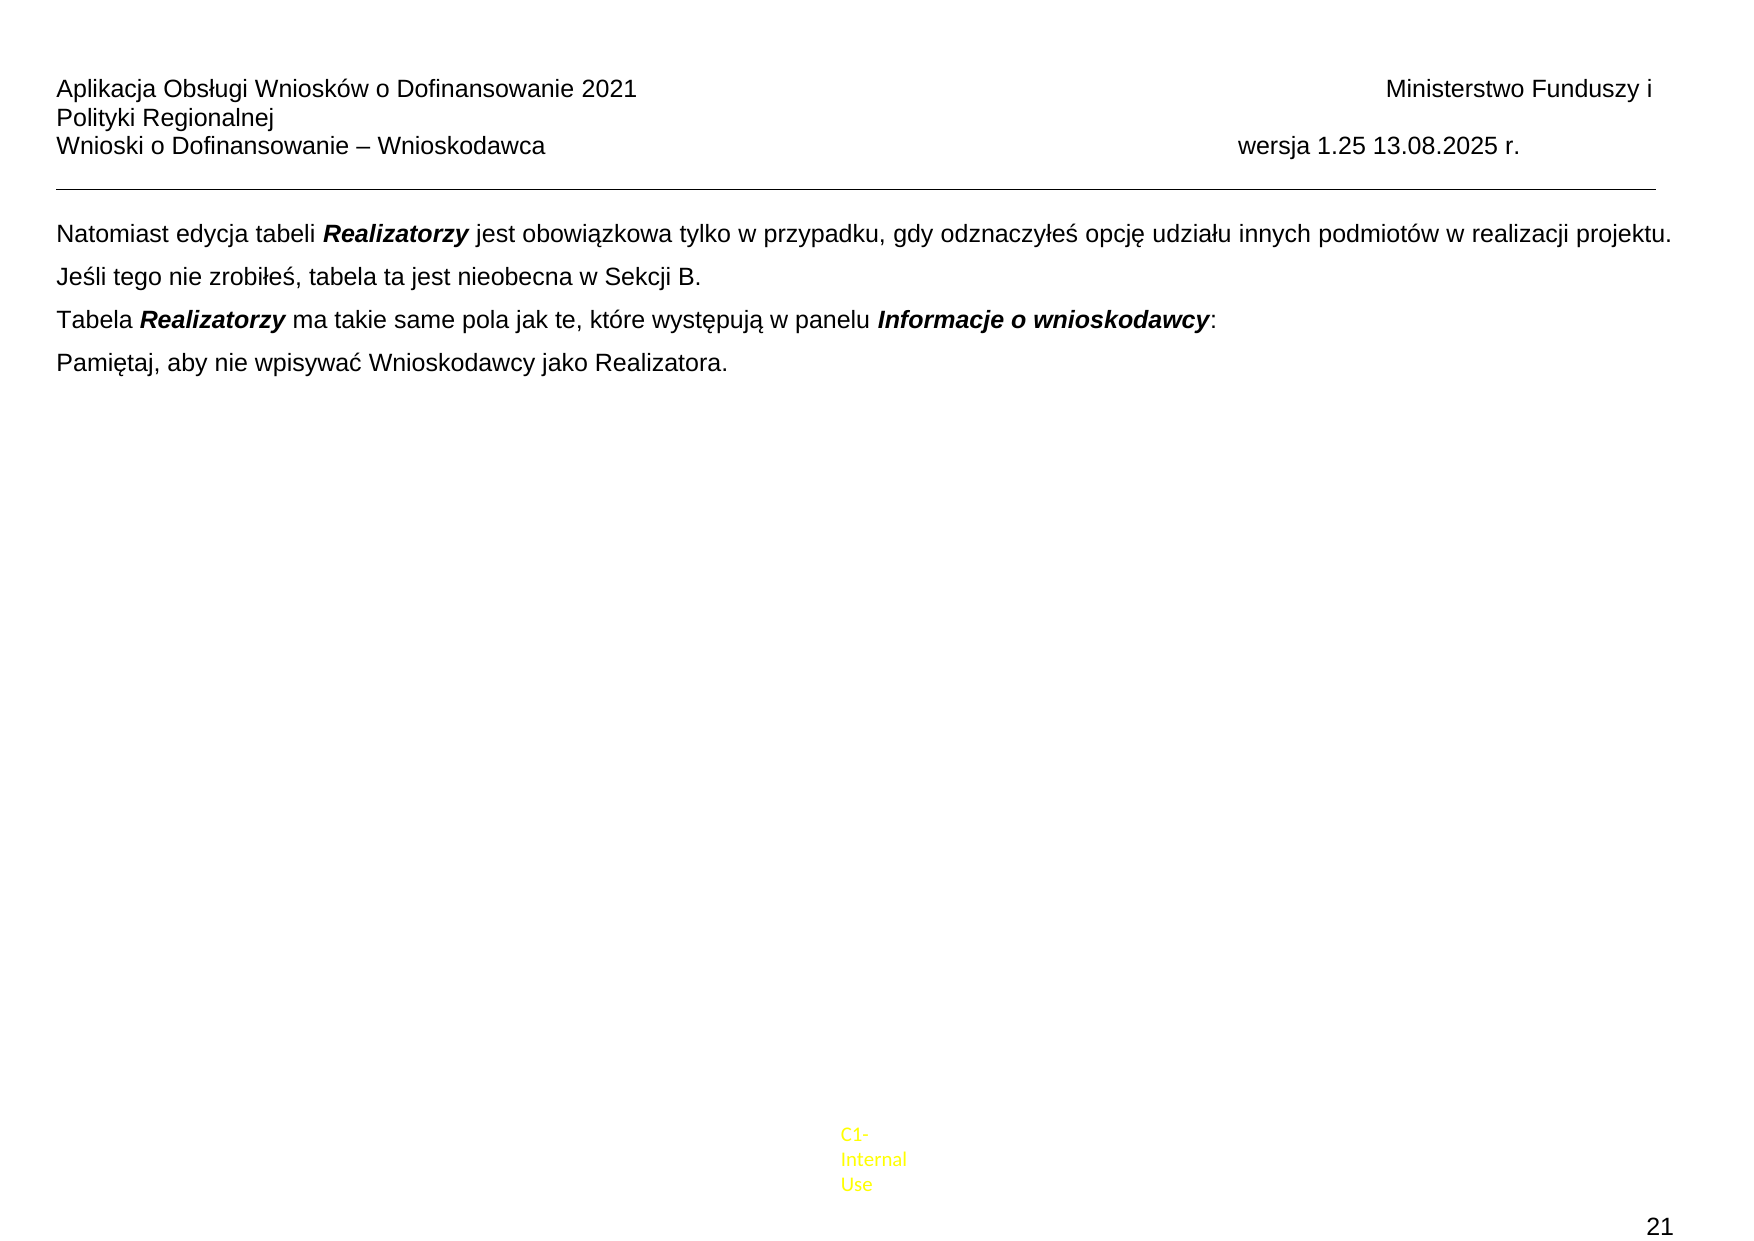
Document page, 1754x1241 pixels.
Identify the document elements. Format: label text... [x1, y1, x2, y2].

text Pamiętaj, aby nie wpisywać Wnioskodawcy jako Realizatora. [56, 348, 1674, 377]
text Natomiast edycja tabeli Realizatorzy jest obowiązkowa tylko w przypadku, gdy odznaczyłeś opcję udziału innych podmiotów w realizacji projektu. Jeśli tego nie zrobiłeś, tabela ta jest nieobecna w Sekcji B. [56, 219, 1674, 291]
text Tabela Realizatorzy ma takie same pola jak te, które występują w panelu Informacje o wnioskodawcy: [56, 305, 1674, 334]
